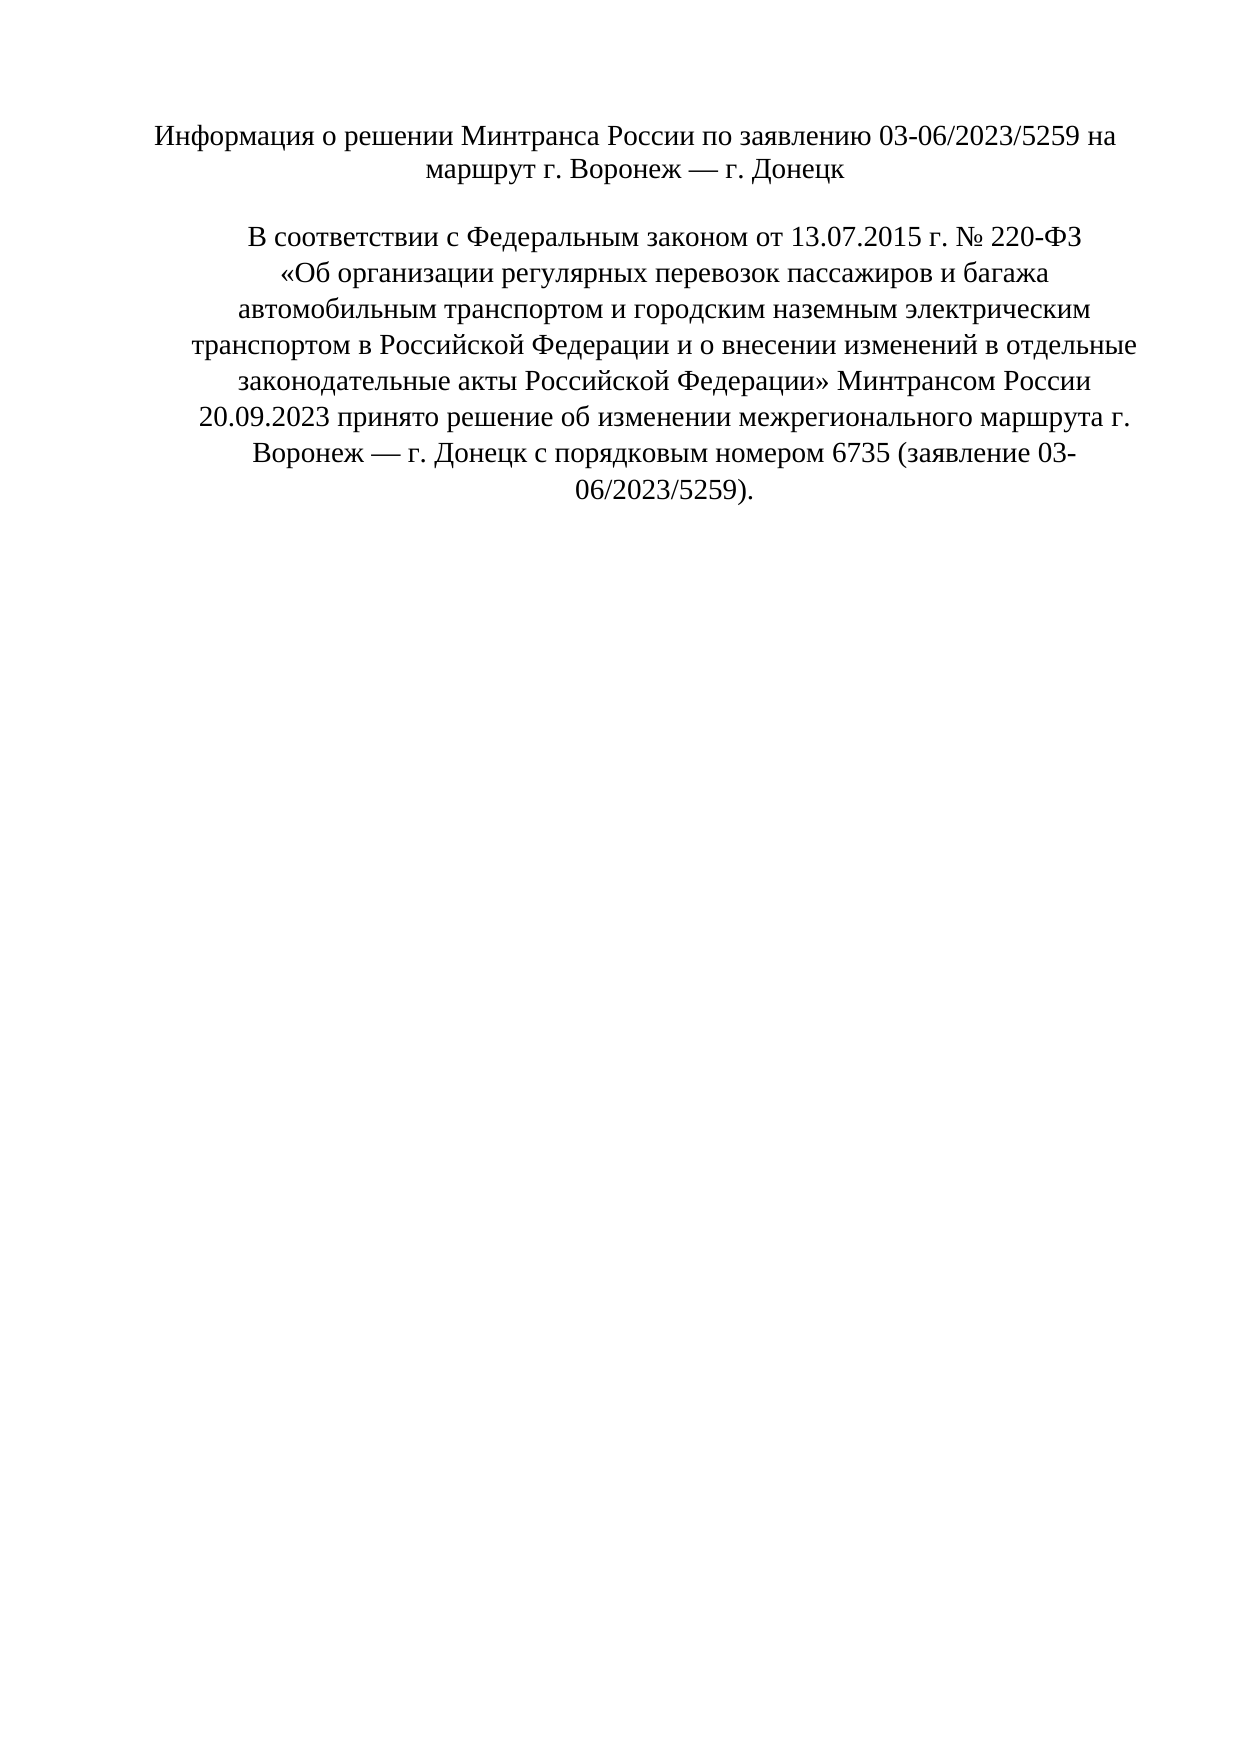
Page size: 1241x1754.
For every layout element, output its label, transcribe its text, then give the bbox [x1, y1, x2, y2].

text Информация о решении Минтранса России по заявлению 03-06/2023/5259 на маршрут г. Воронеж — г. Донецк [118, 118, 1152, 185]
text В соответствии с Федеральным законом от 13.07.2015 г. № 220-ФЗ «Об организации регулярных перевозок пассажиров и багажа автомобильным транспортом и городским наземным электрическим транспортом в Российской Федерации и о внесении изменений в отдельные законодательные акты Российской Федерации» Минтрансом России 20.09.2023 принято решение об изменении межрегионального маршрута г. Воронеж — г. Донецк с порядковым номером 6735 (заявление 03-06/2023/5259). [177, 219, 1152, 505]
